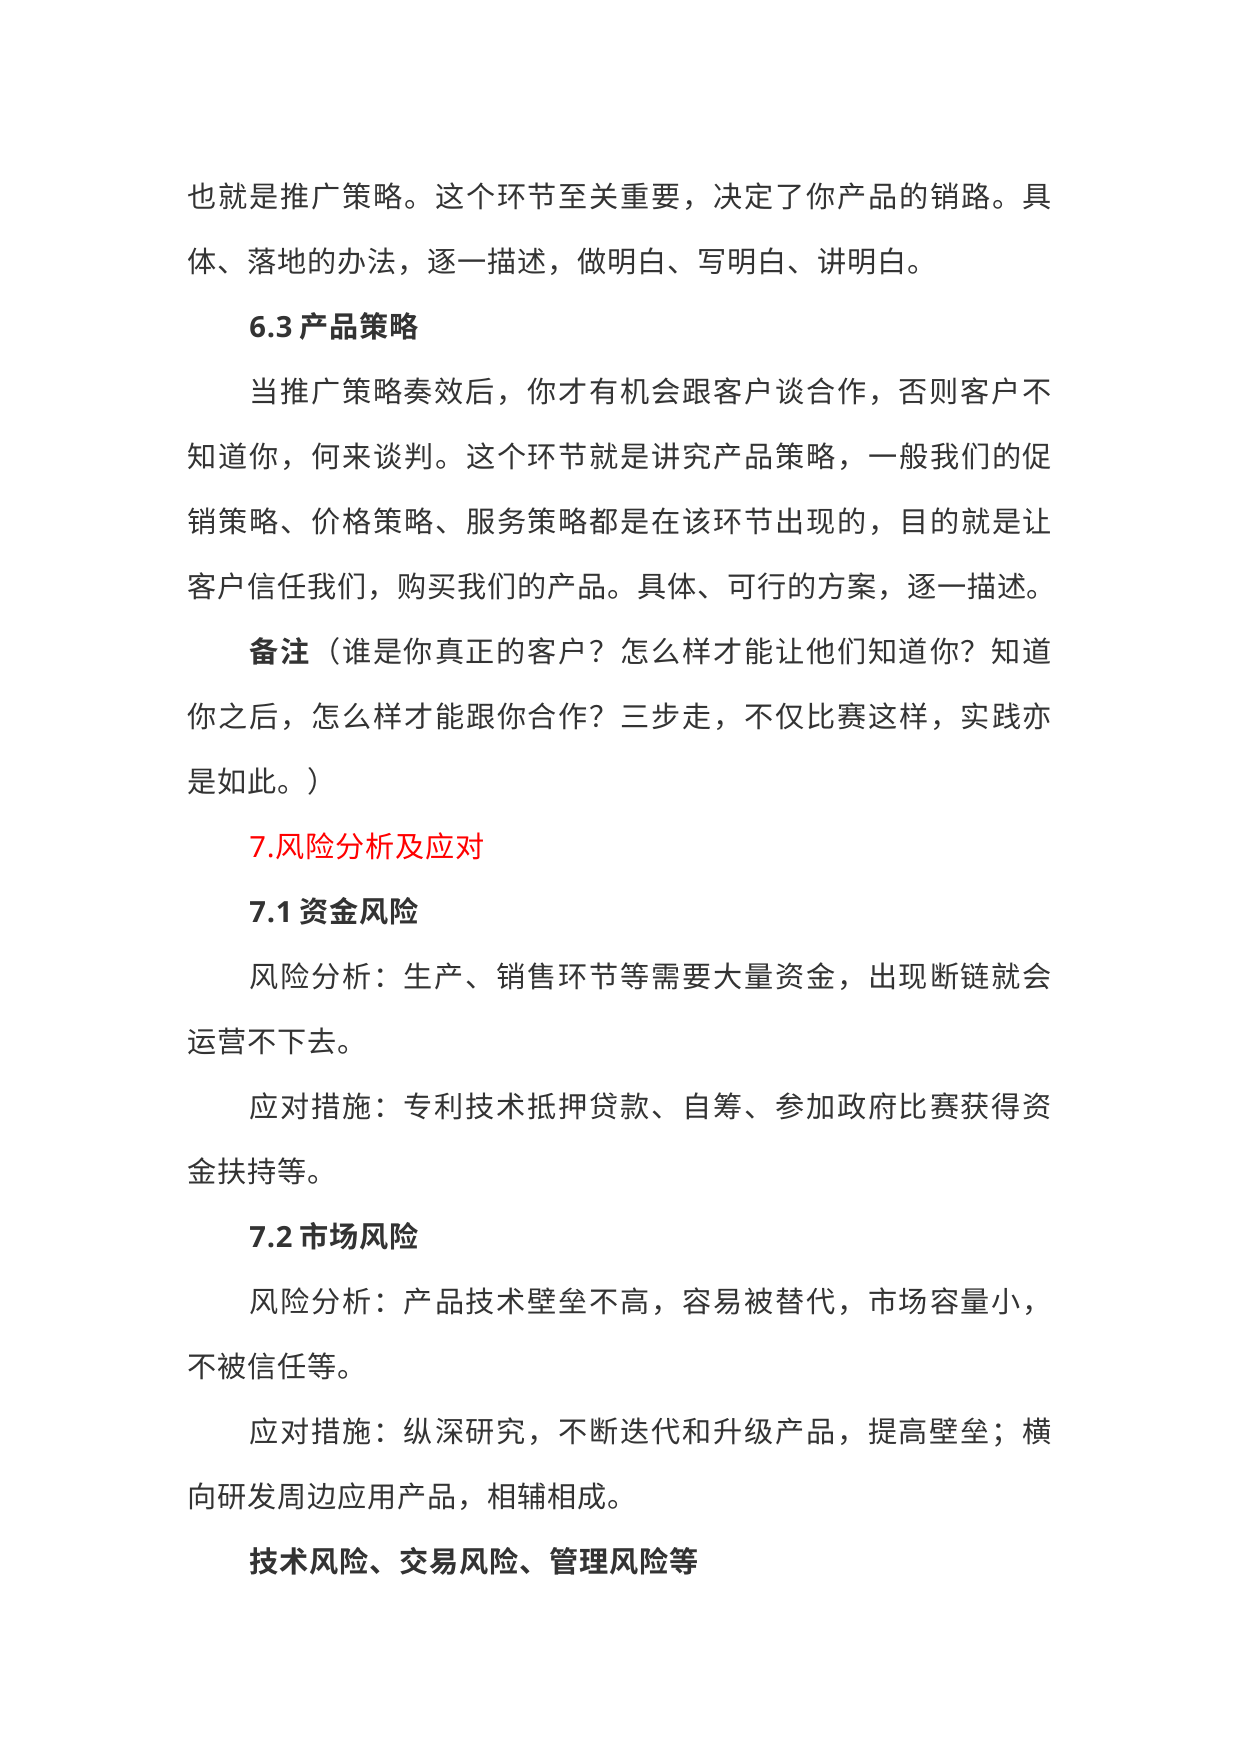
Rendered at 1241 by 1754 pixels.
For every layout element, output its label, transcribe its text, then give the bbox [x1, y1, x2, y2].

text 7.风险分析及应对 [187, 812, 1053, 877]
text 技术风险、交易风险、管理风险等 [187, 1527, 1053, 1592]
text 7.1资金风险 [187, 877, 1053, 942]
text 6.3产品策略 [187, 292, 1053, 357]
text 备注（谁是你真正的客户？怎么样才能让他们知道你？知道你之后，怎么样才能跟你合作？三步走，不仅比赛这样，实践亦是如此。） [187, 617, 1053, 812]
text 应对措施：纵深研究，不断迭代和升级产品，提高壁垒；横向研发周边应用产品，相辅相成。 [187, 1397, 1053, 1527]
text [187, 162, 1053, 292]
text 风险分析：生产、销售环节等需要大量资金，出现断链就会运营不下去。 [187, 942, 1053, 1072]
text 7.2市场风险 [187, 1202, 1053, 1267]
text 风险分析：产品技术壁垒不高，容易被替代，市场容量小，不被信任等。 [187, 1267, 1053, 1397]
text 当推广策略奏效后，你才有机会跟客户谈合作，否则客户不知道你，何来谈判。这个环节就是讲究产品策略，一般我们的促销策略、价格策略、服务策略都是在该环节出现的，目的就是让客户信任我们，购买我们的产品。具体、可行的方案，逐一描述。 [187, 357, 1053, 617]
text 应对措施：专利技术抵押贷款、自筹、参加政府比赛获得资金扶持等。 [187, 1072, 1053, 1202]
